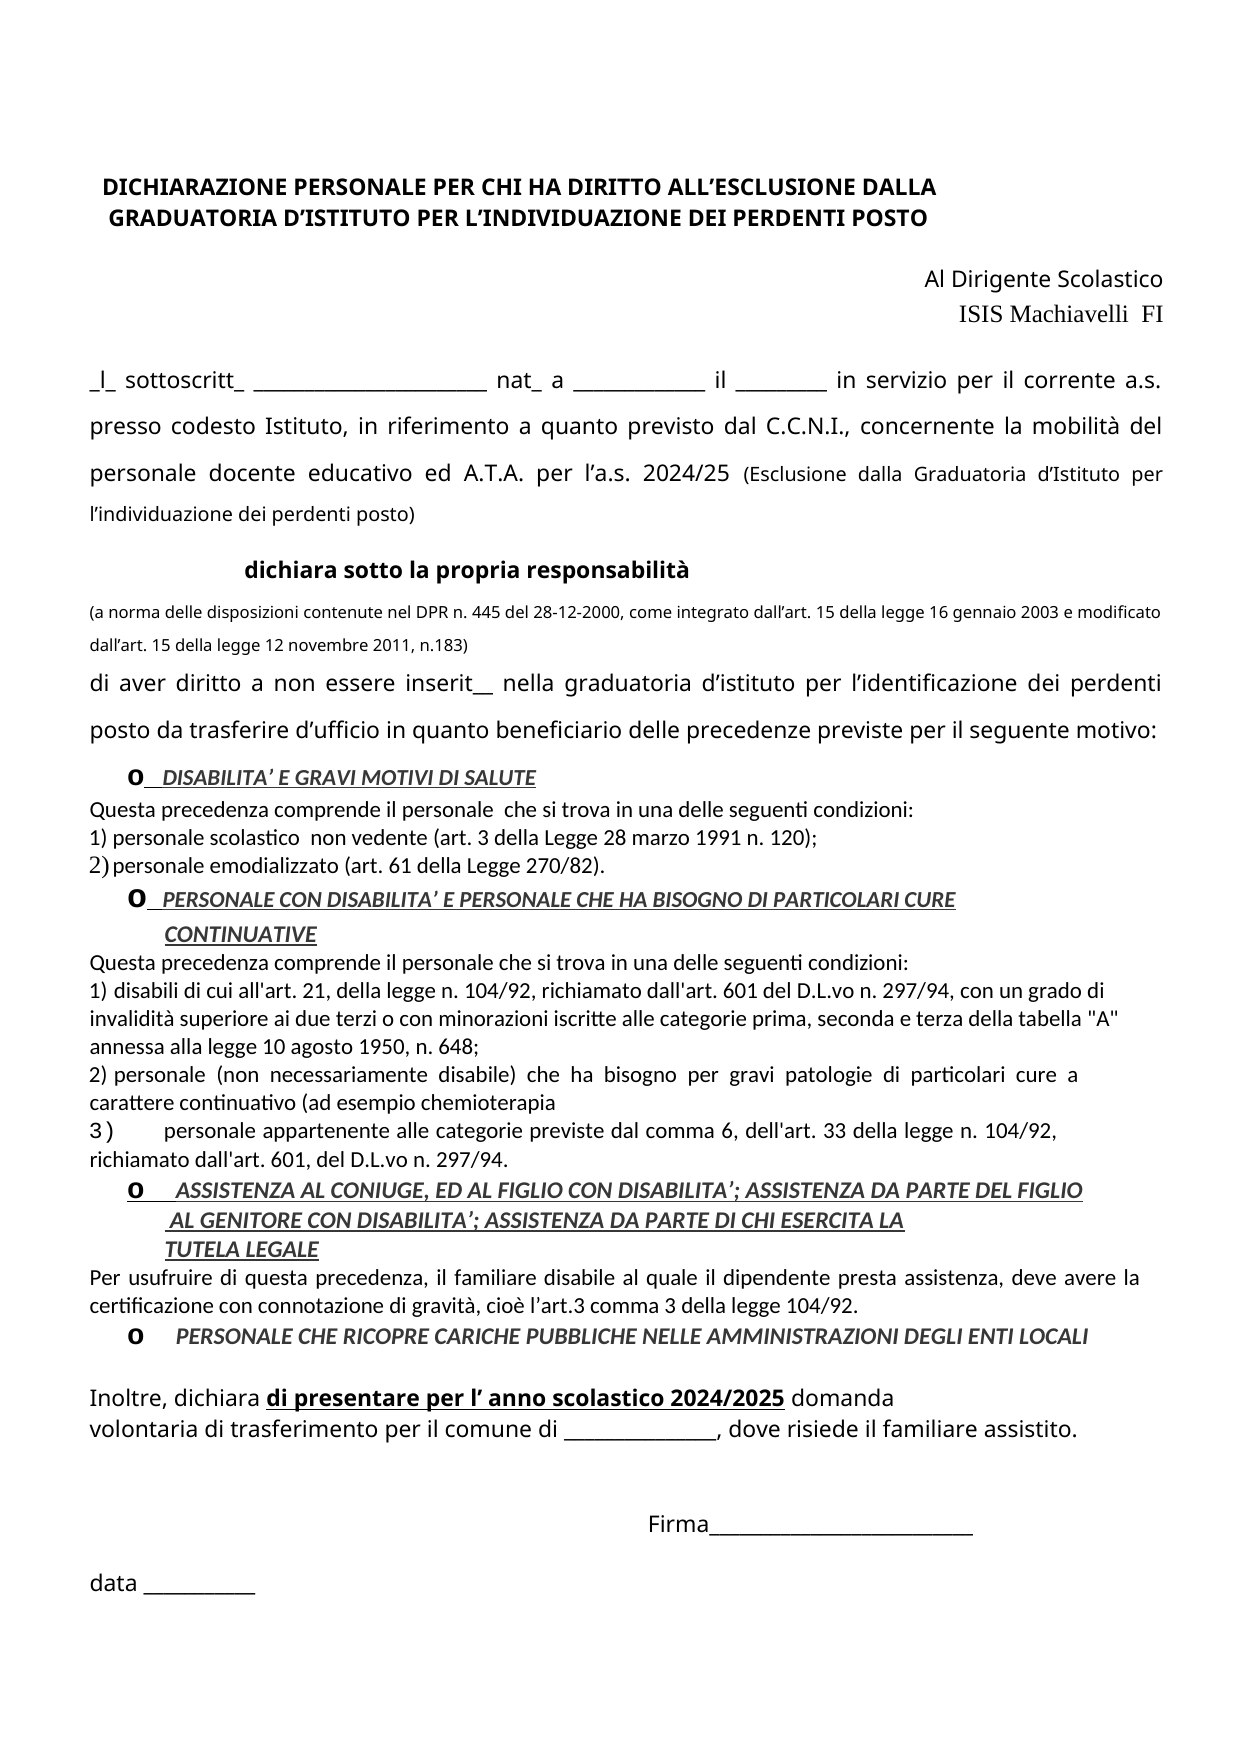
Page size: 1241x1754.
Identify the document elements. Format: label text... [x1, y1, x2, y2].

text Questa precedenza comprende il personale che si trova in una delle seguenti condizioni: [89, 948, 1163, 976]
text Firma__________________________ [648, 1508, 1163, 1539]
text Inoltre, dichiara di presentare per l’ anno scolastico 2024/2025 domanda [89, 1382, 1163, 1413]
list disabili di cui all'art. 21, della legge n. 104/92, richiamato dall'art. 601 del D.L.vo n. 297/94, con un grado di invalidità superiore ai due terzi o con minorazioni iscritte alle categorie prima, seconda e terza della tabella "A" annessa alla legge 10 agosto 1950, n. 648; [89, 976, 1153, 1060]
text TUTELA LEGALE [164, 1234, 1163, 1263]
text o DISABILITA’ E GRAVI MOTIVI DI SALUTE [127, 761, 1163, 794]
text Per usufruire di questa precedenza, il familiare disabile al quale il dipendente presta assistenza, deve avere la certificazione con connotazione di gravità, cioè l’art.3 comma 3 della legge 104/92. [89, 1263, 1143, 1319]
text volontaria di trasferimento per il comune di _______________, dove risiede il familiare assistito. [89, 1413, 1163, 1444]
text data ___________ [89, 1567, 1163, 1598]
text GRADUATORIA D’ISTITUTO PER L’INDIVIDUAZIONE DEI PERDENTI POSTO [108, 202, 1163, 233]
text (a norma delle disposizioni contenute nel DPR n. 445 del 28-12-2000, come integrato dall’art. 15 della legge 16 gennaio 2003 e modificato dall’art. 15 della legge 12 novembre 2011, n.183) [89, 600, 1163, 656]
list personale scolastico non vedente (art. 3 della Legge 28 marzo 1991 n. 120); [89, 823, 1163, 851]
text DICHIARAZIONE PERSONALE PER CHI HA DIRITTO ALL’ESCLUSIONE DALLA [102, 171, 1163, 202]
list personale emodializzato (art. 61 della Legge 270/82). [89, 851, 1163, 879]
text _l_ sottoscritt_ _______________________ nat_ a _____________ il _________ in servizio per il corrente a.s. presso codesto Istituto, in riferimento a quanto previsto dal C.C.N.I., concernente la mobilità del personale docente educativo ed A.T.A. per l’a.s. 2024/25 (Esclusione dalla Graduatoria d’Istituto per l’individuazione dei perdenti posto) [89, 364, 1163, 528]
text CONTINUATIVE [164, 919, 1163, 948]
list personale appartenente alle categorie previste dal comma 6, dell'art. 33 della legge n. 104/92, richiamato dall'art. 601, del D.L.vo n. 297/94. [89, 1116, 1059, 1173]
text dichiara sotto la propria responsabilità [89, 554, 1163, 585]
text o PERSONALE CON DISABILITA’ E PERSONALE CHE HA BISOGNO DI PARTICOLARI CURE [127, 879, 1163, 917]
text o ASSISTENZA AL CONIUGE, ED AL FIGLIO CON DISABILITA’; ASSISTENZA DA PARTE DEL FIGLIO [127, 1173, 1163, 1205]
text o PERSONALE CHE RICOPRE CARICHE PUBBLICHE NELLE AMMINISTRAZIONI DEGLI ENTI LOCALI [127, 1319, 1163, 1351]
text Al Dirigente Scolastico [89, 263, 1163, 294]
list personale (non necessariamente disabile) che ha bisogno per gravi patologie di particolari cure a carattere continuativo (ad esempio chemioterapia [89, 1060, 1080, 1116]
text AL GENITORE CON DISABILITA’; ASSISTENZA DA PARTE DI CHI ESERCITA LA [164, 1205, 1163, 1234]
text Questa precedenza comprende il personale che si trova in una delle seguenti condizioni: [89, 796, 1163, 823]
text di aver diritto a non essere inserit__ nella graduatoria d’istituto per l’identificazione dei perdenti posto da trasferire d’ufficio in quanto beneficiario delle precedenze previste per il seguente motivo: [89, 667, 1163, 745]
text ISIS Machiavelli FI [89, 294, 1163, 329]
